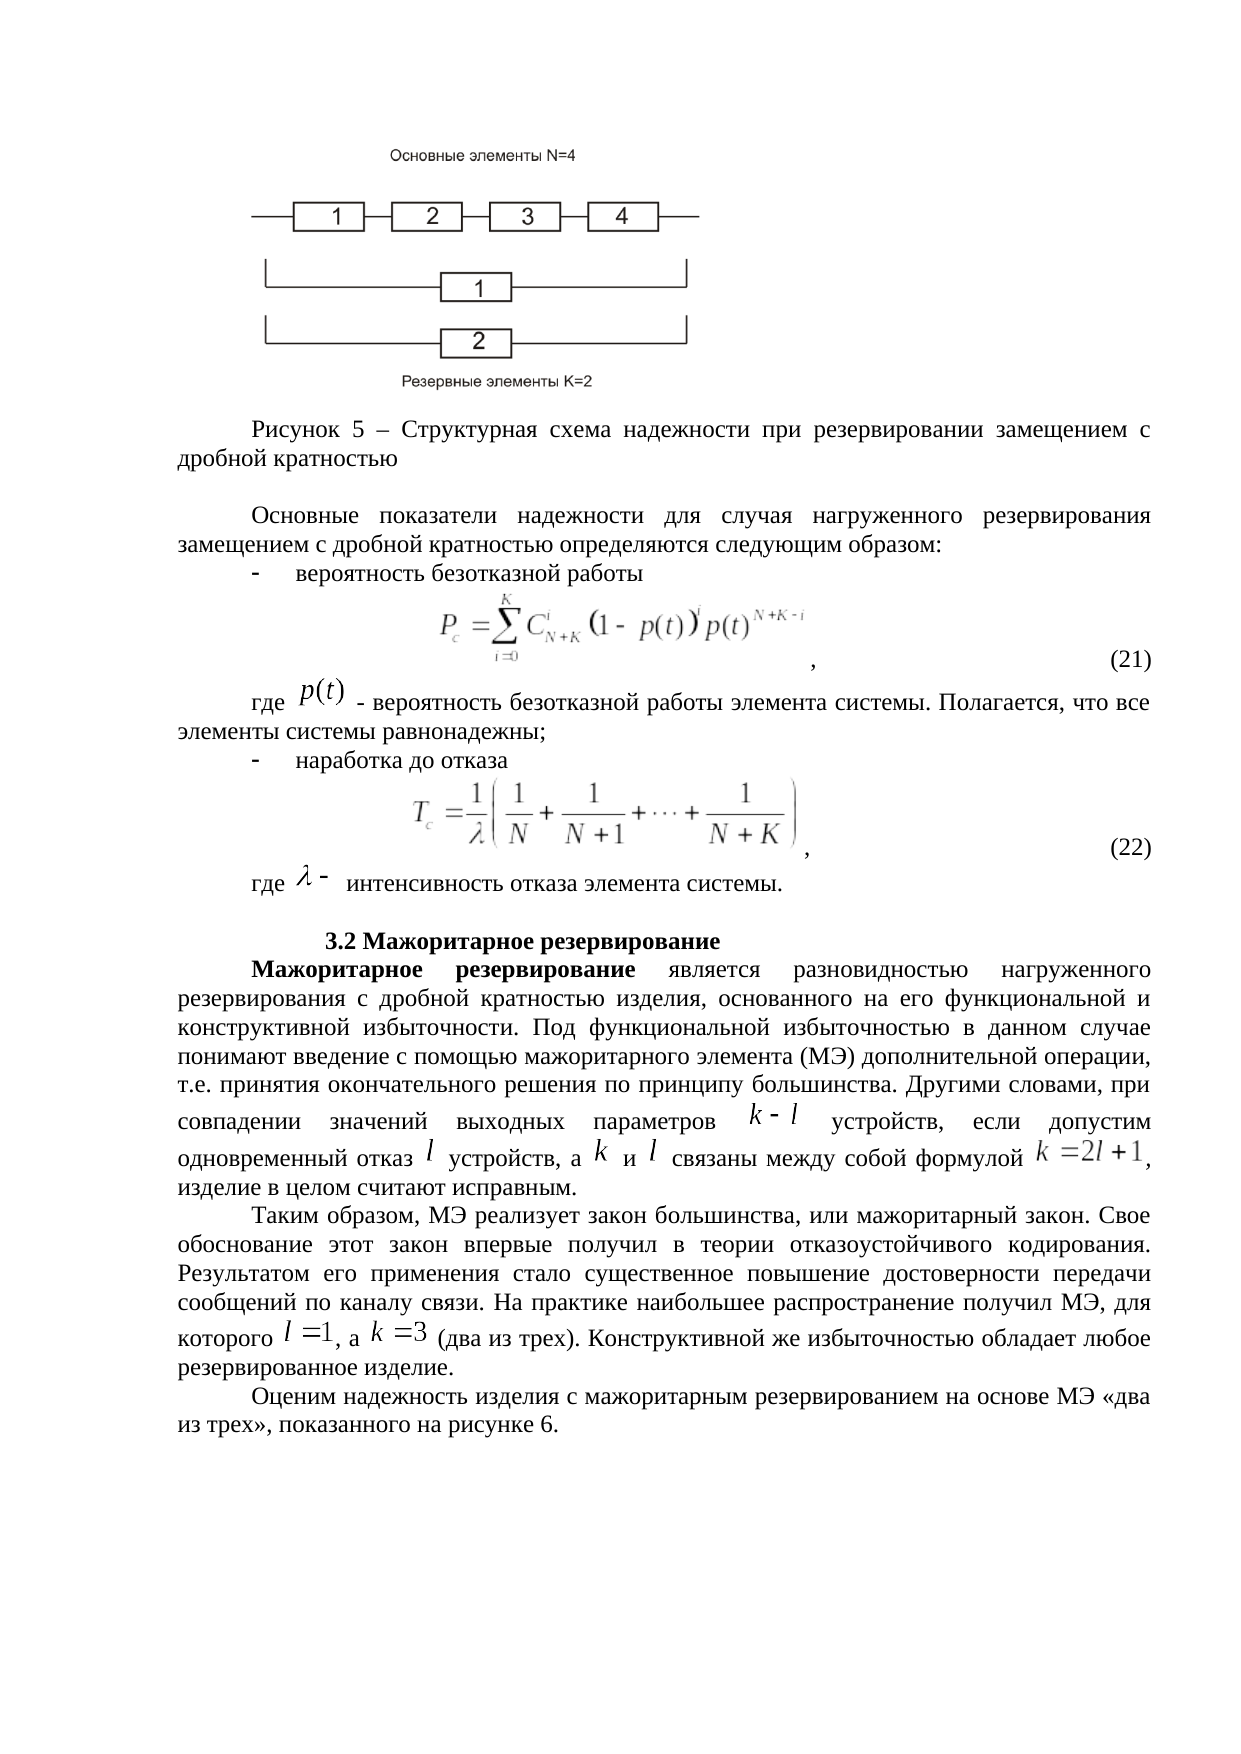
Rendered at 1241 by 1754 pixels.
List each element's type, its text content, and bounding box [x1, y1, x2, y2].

text Таким образом, МЭ реализует закон большинства, или мажоритарный закон. Свое обоснование этот закон впервые получил в теории отказоустойчивого кодирования. Результатом его применения стало существенное повышение достоверности передачи сообщений по каналу связи. На практике наибольшее распространение получил МЭ, для которого , а (два из трех). Конструктивной же избыточностью обладает любое резервированное изделие. [177, 1200, 1152, 1381]
text 3.2 Мажоритарное резервирование [177, 926, 1152, 954]
text где - вероятность безотказной работы элемента системы. Полагается, что все элементы системы равнонадежны; [177, 673, 1152, 745]
text Основные показатели надежности для случая нагруженного резервирования замещением с дробной кратностью определяются следующим образом: [177, 500, 1152, 558]
picture [251, 146, 700, 414]
text где интенсивность отказа элемента системы. [177, 860, 1152, 897]
list наработка до отказа [177, 745, 1152, 774]
text Оценим надежность изделия с мажоритарным резервированием на основе МЭ «два из трех», показанного на рисунке 6. [177, 1381, 1152, 1438]
text , (21) [177, 587, 1152, 673]
text Рисунок 5 – Структурная схема надежности при резервировании замещением с дробной кратностью [177, 414, 1152, 472]
list вероятность безотказной работы [177, 558, 1152, 587]
text Мажоритарное резервирование является разновидностью нагруженного резервирования с дробной кратностью изделия, основанного на его функциональной и конструктивной избыточности. Под функциональной избыточностью в данном случае понимают введение с помощью мажоритарного элемента (МЭ) дополнительной операции, т.е. принятия окончательного решения по принципу большинства. Другими словами, при совпадении значений выходных параметров устройств, если допустим одновременный отказ устройств, а и связаны между собой формулой , изделие в целом считают исправным. [177, 954, 1152, 1200]
text , (22) [177, 774, 1152, 860]
